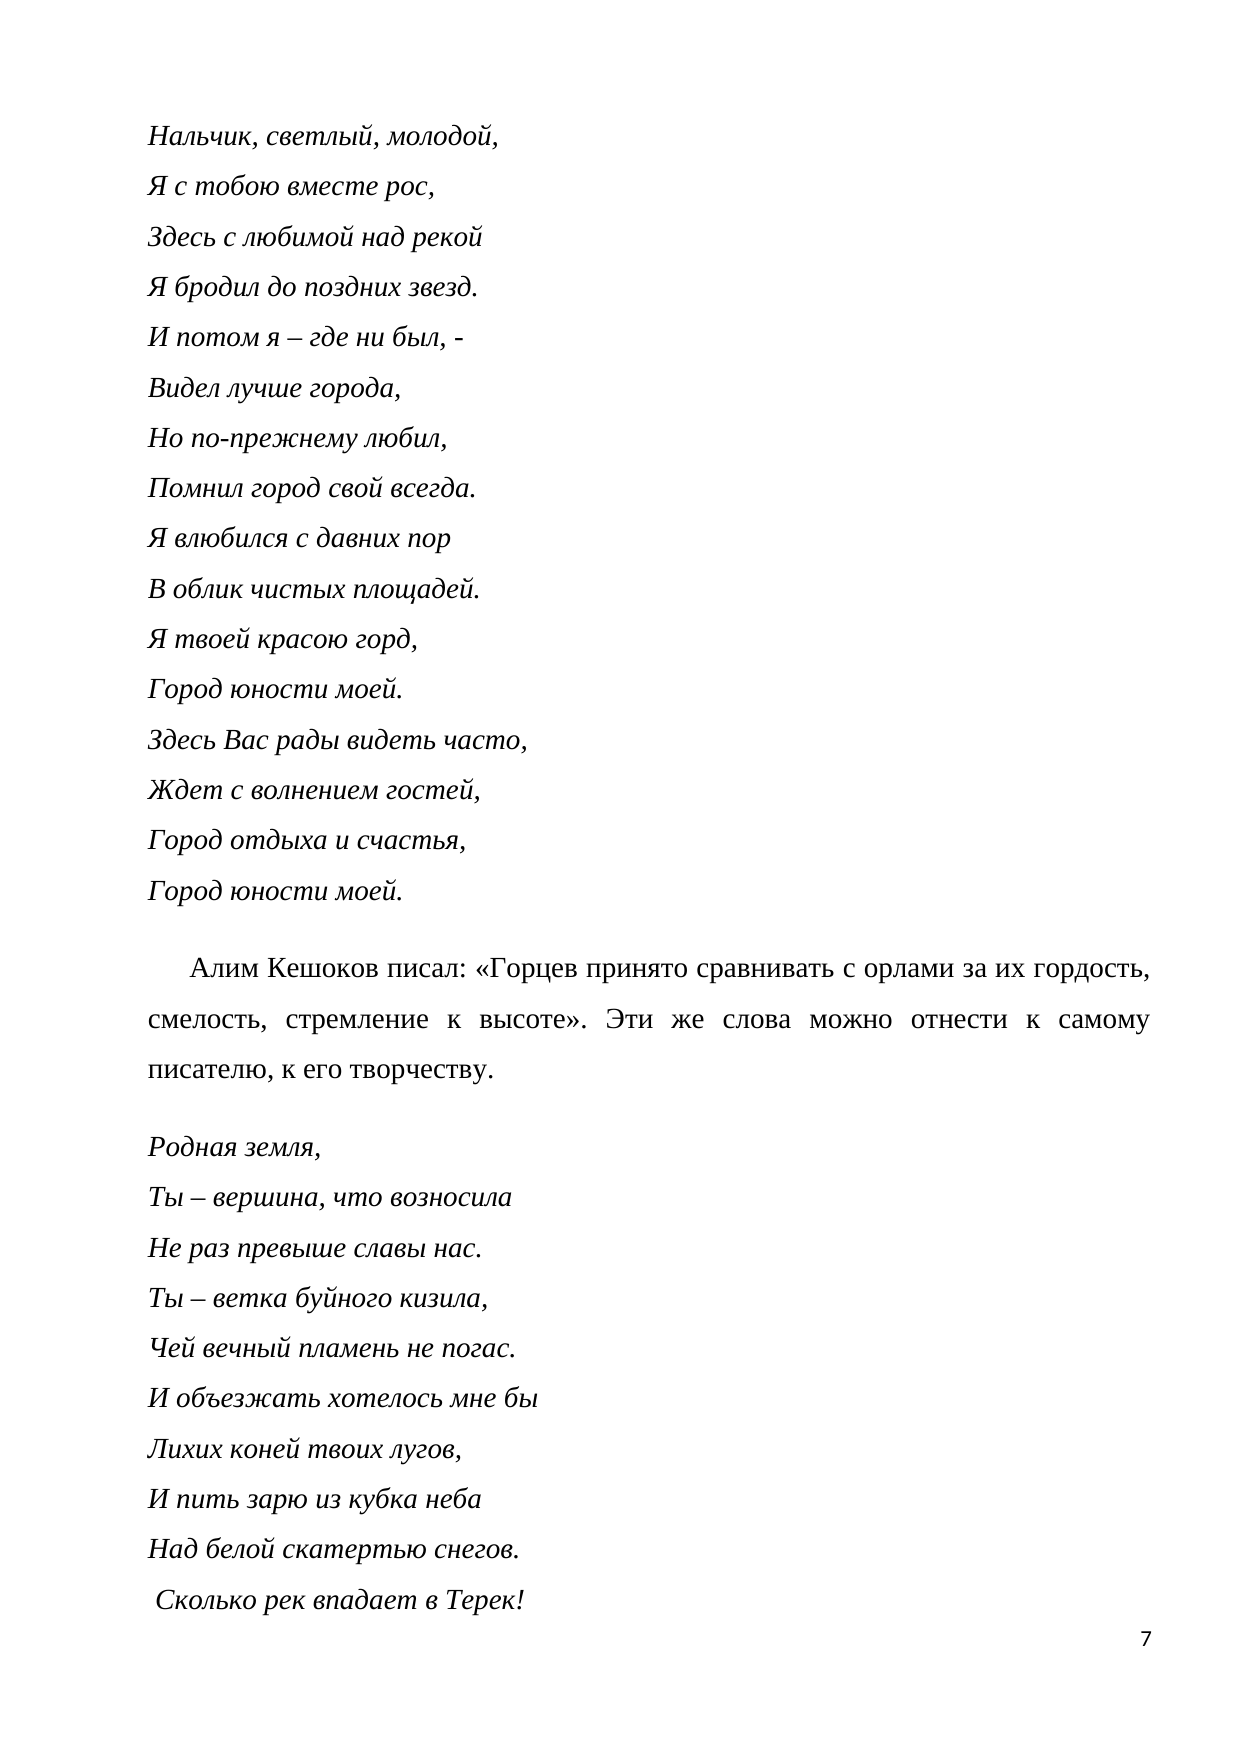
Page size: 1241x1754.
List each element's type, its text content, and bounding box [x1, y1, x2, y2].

text Город юности моей. [148, 672, 1152, 705]
text Сколько рек впадает в Терек! [148, 1582, 1152, 1615]
text В облик чистых площадей. [148, 571, 1152, 604]
text Город юности моей. [148, 873, 1152, 906]
text Я бродил до поздних звезд. [148, 269, 1152, 303]
text Не раз превыше славы нас. [148, 1230, 1152, 1263]
text Ты – ветка буйного кизила, [148, 1280, 1152, 1313]
text Видел лучше города, [148, 370, 1152, 403]
text Но по-прежнему любил, [148, 420, 1152, 453]
text Здесь Вас рады видеть часто, [148, 722, 1152, 755]
text Нальчик, светлый, молодой, [148, 118, 1152, 152]
text Я с тобою вместе рос, [148, 168, 1152, 202]
text И потом я – где ни был, - [148, 319, 1152, 353]
text Чей вечный пламень не погас. [148, 1330, 1152, 1364]
text Алим Кешоков писал: «Горцев принято сравнивать с орлами за их гордость, смелость, стремление к высоте». Эти же слова можно отнести к самому писателю, к его творчеству. [148, 951, 1152, 1085]
text Ты – вершина, что возносила [148, 1179, 1152, 1213]
text И пить зарю из кубка неба [148, 1481, 1152, 1515]
text Город отдыха и счастья, [148, 822, 1152, 856]
text Я влюбился с давних пор [148, 521, 1152, 554]
text Над белой скатертью снегов. [148, 1532, 1152, 1565]
text Я твоей красою горд, [148, 621, 1152, 655]
text Родная земля, [148, 1129, 1152, 1163]
text Лихих коней твоих лугов, [148, 1431, 1152, 1464]
text Помнил город свой всегда. [148, 470, 1152, 504]
text И объезжать хотелось мне бы [148, 1381, 1152, 1414]
text Ждет с волнением гостей, [148, 772, 1152, 806]
text Здесь с любимой над рекой [148, 219, 1152, 252]
